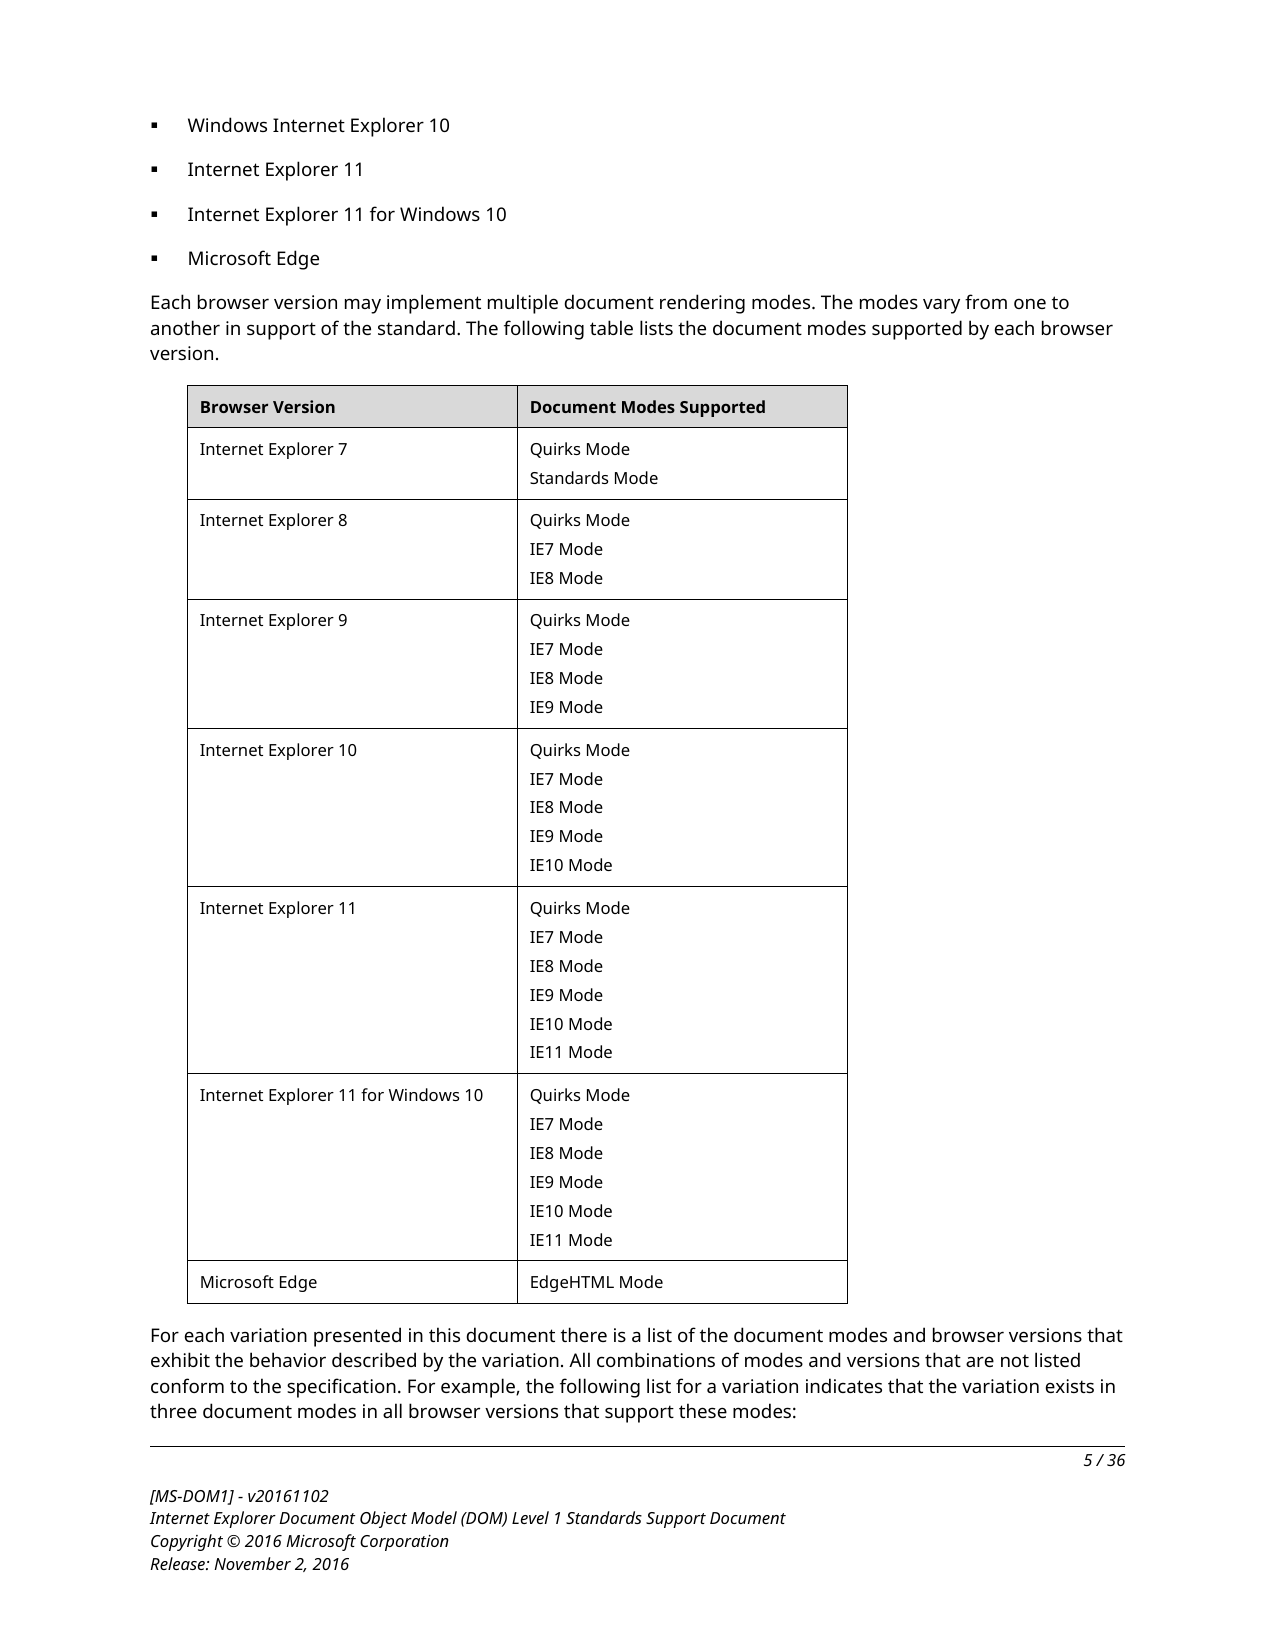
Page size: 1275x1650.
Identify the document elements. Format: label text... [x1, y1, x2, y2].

table_cell Internet Explorer 8 [188, 500, 517, 599]
list Internet Explorer 11 for Windows 10 [150, 201, 1125, 227]
table_cell Quirks Mode IE7 Mode IE8 Mode IE9 Mode IE10 Mode IE11 Mode [518, 887, 847, 1073]
list Windows Internet Explorer 10 [150, 112, 1125, 138]
table_cell Internet Explorer 11 [188, 887, 517, 1073]
table_cell Internet Explorer 11 for Windows 10 [188, 1074, 517, 1260]
table_cell Internet Explorer 9 [188, 600, 517, 728]
table_cell Microsoft Edge [188, 1261, 517, 1302]
table_cell Quirks Mode IE7 Mode IE8 Mode IE9 Mode [518, 600, 847, 728]
table_cell Internet Explorer 10 [188, 729, 517, 886]
list Microsoft Edge [150, 245, 1125, 271]
table_cell Quirks Mode IE7 Mode IE8 Mode IE9 Mode IE10 Mode IE11 Mode [518, 1074, 847, 1260]
table_cell EdgeHTML Mode [518, 1261, 847, 1302]
table_header Document Modes Supported [518, 386, 847, 427]
text Each browser version may implement multiple document rendering modes. The modes vary from one to another in support of the standard. The following table lists the document modes supported by each browser version. [150, 289, 1125, 366]
table_cell Quirks Mode Standards Mode [518, 428, 847, 498]
list Internet Explorer 11 [150, 157, 1125, 182]
table_cell Quirks Mode IE7 Mode IE8 Mode [518, 500, 847, 599]
table_cell Internet Explorer 7 [188, 428, 517, 498]
text For each variation presented in this document there is a list of the document modes and browser versions that exhibit the behavior described by the variation. All combinations of modes and versions that are not listed conform to the specification. For example, the following list for a variation indicates that the variation exists in three document modes in all browser versions that support these modes: [150, 1322, 1125, 1424]
table_header Browser Version [188, 386, 517, 427]
table_cell Quirks Mode IE7 Mode IE8 Mode IE9 Mode IE10 Mode [518, 729, 847, 886]
